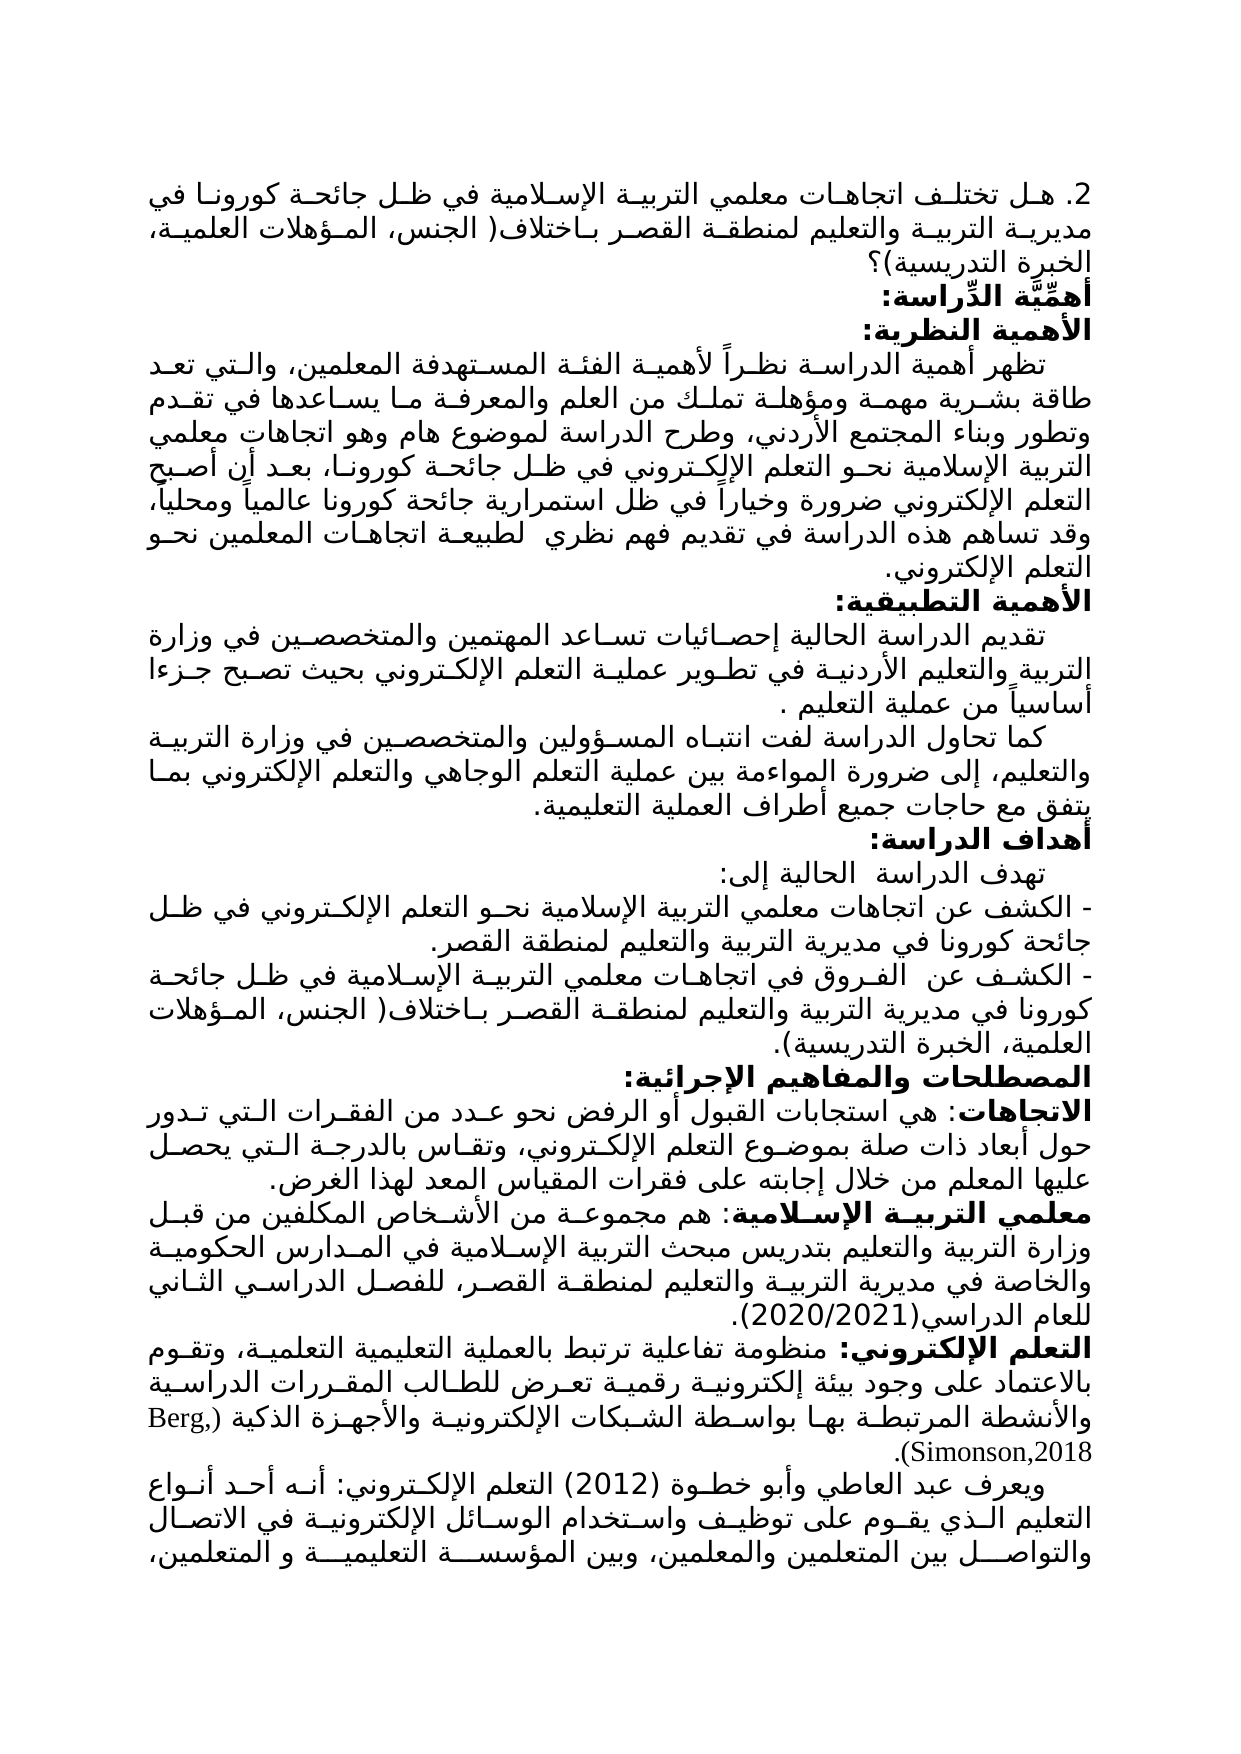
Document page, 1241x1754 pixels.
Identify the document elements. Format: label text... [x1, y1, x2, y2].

text تهدف الدراسة الحالية إلى: [148, 856, 1092, 890]
text الاتجاهات: هي استجابات القبول أو الرفض نحو عدد من الفقرات التي تدور حول أبعاد ذات صلة بموضوع التعلم الإلكتروني، وتقاس بالدرجة التي يحصل عليها المعلم من خلال إجابته على فقرات المقياس المعد لهذا الغرض. [148, 1094, 1092, 1196]
text معلمي التربية الإسلامية: هم مجموعة من الأشخاص المكلفين من قبل وزارة التربية والتعليم بتدريس مبحث التربية الإسلامية في المدارس الحكومية والخاصة في مديرية التربية والتعليم لمنطقة القصر، للفصل الدراسي الثاني للعام الدراسي(2020/2021). [148, 1196, 1092, 1332]
text أهداف الدراسة: [148, 822, 1092, 856]
text 2. هل تختلف اتجاهات معلمي التربية الإسلامية في ظل جائحة كورونا في مديرية التربية والتعليم لمنطقة القصر باختلاف( الجنس، المؤهلات العلمية، الخبرة التدريسية)؟ [148, 177, 1092, 279]
text - الكشف عن الفروق في اتجاهات معلمي التربية الإسلامية في ظل جائحة كورونا في مديرية التربية والتعليم لمنطقة القصر باختلاف( الجنس، المؤهلات العلمية، الخبرة التدريسية). [148, 958, 1092, 1060]
text الأهمية التطبيقية: [148, 585, 1092, 619]
text المصطلحات والمفاهيم الإجرائية: [148, 1060, 1092, 1094]
text أهمِّيَّة الدِّراسة: [148, 279, 1092, 313]
text كما تحاول الدراسة لفت انتباه المسؤولين والمتخصصين في وزارة التربية والتعليم، إلى ضرورة المواءمة بين عملية التعلم الوجاهي والتعلم الإلكتروني بما يتفق مع حاجات جميع أطراف العملية التعليمية. [148, 721, 1092, 822]
text - الكشف عن اتجاهات معلمي التربية الإسلامية نحو التعلم الإلكتروني في ظل جائحة كورونا في مديرية التربية والتعليم لمنطقة القصر. [148, 890, 1092, 958]
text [148, 1467, 1092, 1569]
text تظهر أهمية الدراسة نظراً لأهمية الفئة المستهدفة المعلمين، والتي تعد طاقة بشرية مهمة ومؤهلة تملك من العلم والمعرفة ما يساعدها في تقدم وتطور وبناء المجتمع الأردني، وطرح الدراسة لموضوع هام وهو اتجاهات معلمي التربية الإسلامية نحو التعلم الإلكتروني في ظل جائحة كورونا، بعد أن أصبح التعلم الإلكتروني ضرورة وخياراً في ظل استمرارية جائحة كورونا عالمياً ومحلياً، وقد تساهم هذه الدراسة في تقديم فهم نظري لطبيعة اتجاهات المعلمين نحو التعلم الإلكتروني. [148, 347, 1092, 585]
text الأهمية النظرية: [148, 313, 1092, 347]
text التعلم الإلكتروني: منظومة تفاعلية ترتبط بالعملية التعليمية التعلمية، وتقوم بالاعتماد على وجود بيئة إلكترونية رقمية تعرض للطالب المقررات الدراسية والأنشطة المرتبطة بها بواسطة الشبكات الإلكترونية والأجهزة الذكية (Berg, Simonson,2018). [148, 1332, 1092, 1467]
text تقديم الدراسة الحالية إحصائيات تساعد المهتمين والمتخصصين في وزارة التربية والتعليم الأردنية في تطوير عملية التعلم الإلكتروني بحيث تصبح جزءا أساسياً من عملية التعليم . [148, 619, 1092, 721]
